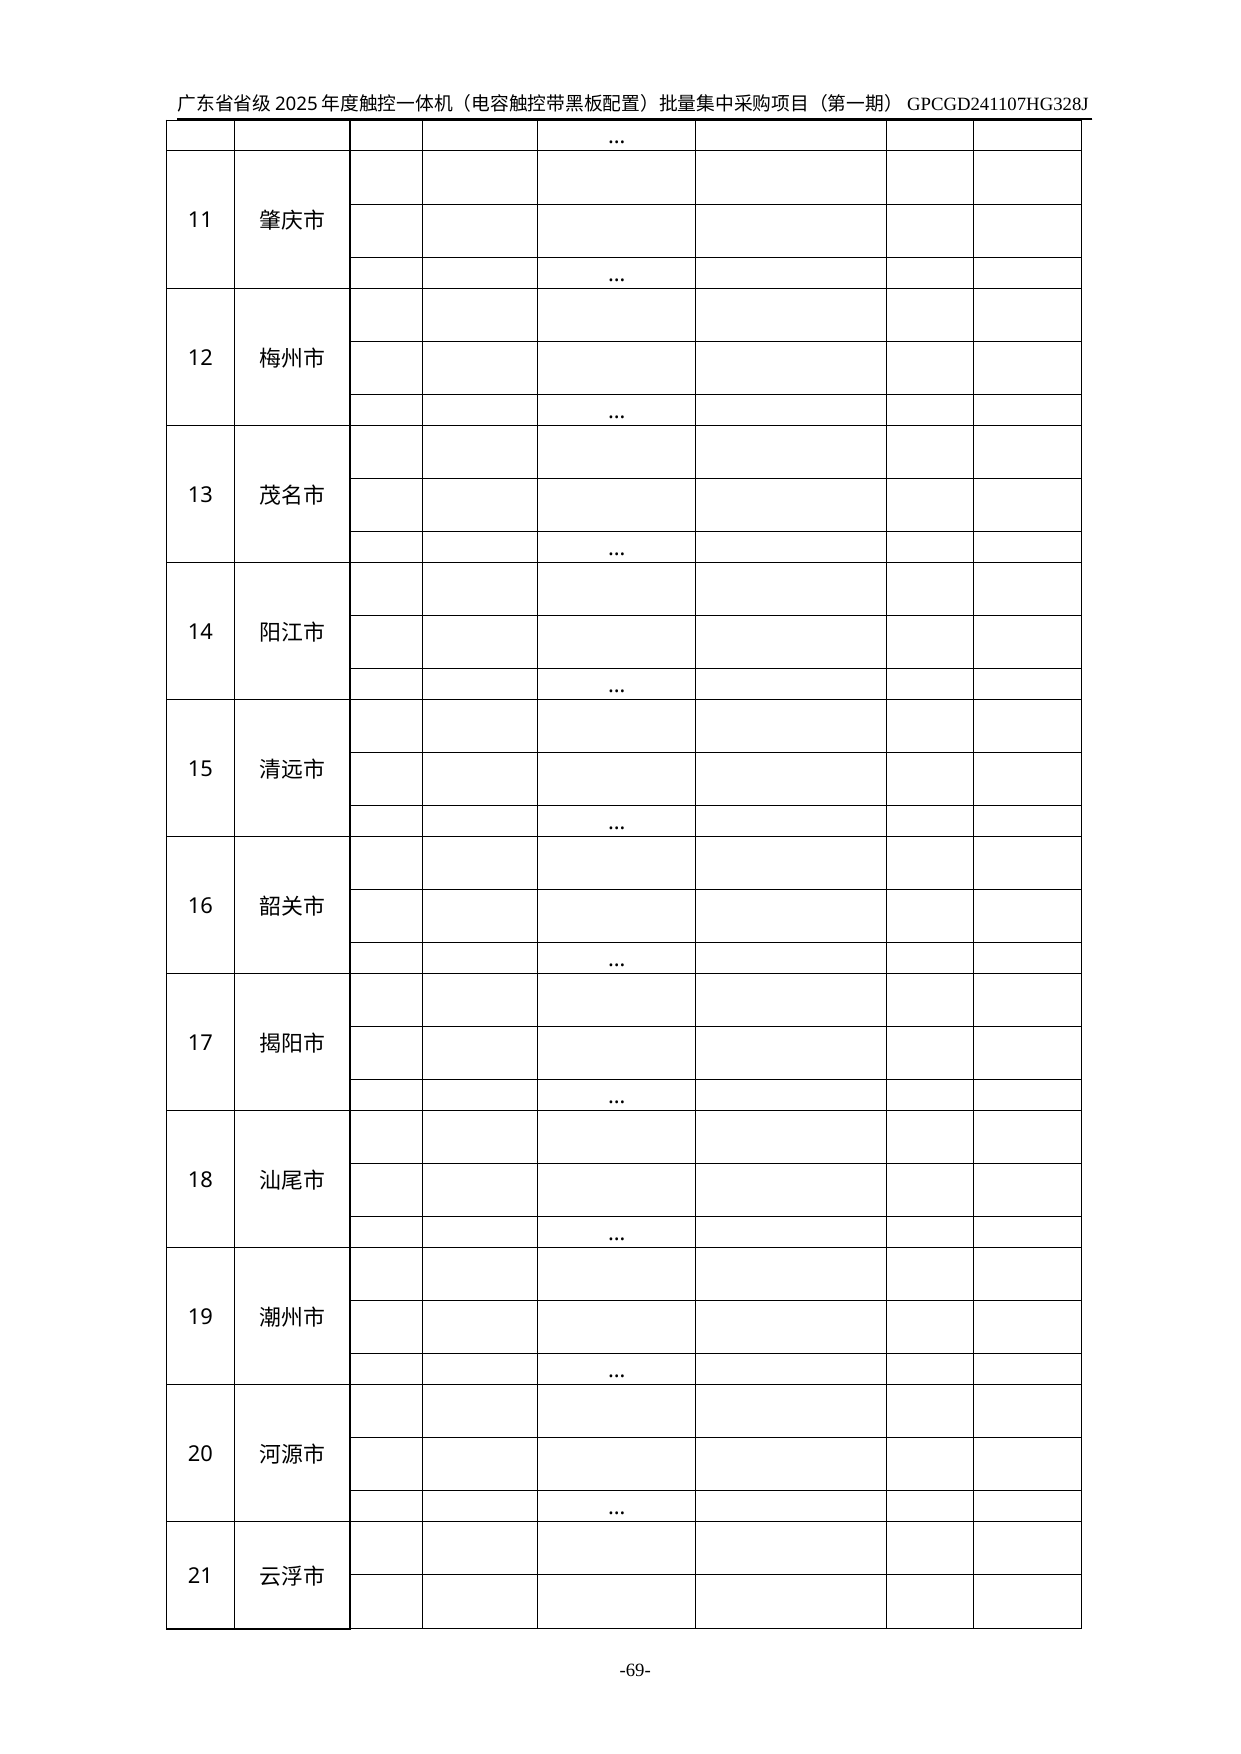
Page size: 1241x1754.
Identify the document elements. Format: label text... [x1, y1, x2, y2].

table_cell [538, 1248, 695, 1300]
table_cell [538, 426, 695, 478]
table_cell [696, 563, 886, 615]
table_cell [423, 1164, 537, 1216]
table_cell [538, 1575, 695, 1627]
table_cell [974, 479, 1081, 531]
table_cell [696, 1491, 886, 1521]
table_cell [351, 1164, 422, 1216]
table_cell [887, 563, 973, 615]
table_cell [423, 1301, 537, 1353]
table_cell [974, 669, 1081, 699]
table_cell [696, 1217, 886, 1247]
table_cell [974, 890, 1081, 942]
table_cell [974, 1575, 1081, 1627]
table_cell [974, 258, 1081, 287]
table_cell [696, 342, 886, 394]
table_cell [696, 121, 886, 150]
table_cell [974, 1385, 1081, 1437]
table_cell … [538, 532, 695, 562]
table_cell [351, 616, 422, 668]
table_cell [538, 1027, 695, 1079]
table_cell 阳江市 [235, 563, 349, 699]
table_cell [696, 151, 886, 203]
table_cell [696, 669, 886, 699]
table_cell … [538, 1217, 695, 1247]
table_cell [423, 890, 537, 942]
table_cell [538, 289, 695, 341]
table_cell [974, 1522, 1081, 1574]
table_cell [887, 289, 973, 341]
table_cell [974, 1248, 1081, 1300]
table_cell [887, 1164, 973, 1216]
table_cell [696, 1301, 886, 1353]
table_cell [974, 121, 1081, 150]
table_cell 河源市 [235, 1385, 349, 1521]
table_cell [887, 479, 973, 531]
table_cell [538, 479, 695, 531]
table_cell [974, 563, 1081, 615]
table_cell [696, 1575, 886, 1627]
table_cell [974, 837, 1081, 889]
table_cell [887, 258, 973, 287]
table_cell [423, 289, 537, 341]
table_cell [351, 289, 422, 341]
table_cell 汕尾市 [235, 1111, 349, 1247]
table_cell [423, 753, 537, 805]
table_cell [351, 1354, 422, 1384]
table_cell [696, 1027, 886, 1079]
table_cell [351, 342, 422, 394]
table_cell … [538, 1080, 695, 1110]
table_cell [887, 205, 973, 257]
table_cell [538, 616, 695, 668]
table_cell [974, 700, 1081, 752]
table_cell [423, 121, 537, 150]
table_cell [974, 974, 1081, 1026]
table_cell [538, 890, 695, 942]
table_cell [887, 700, 973, 752]
table_cell [351, 205, 422, 257]
table_cell [538, 563, 695, 615]
table_cell [974, 1301, 1081, 1353]
table_cell [887, 669, 973, 699]
table_cell [974, 1111, 1081, 1163]
table_cell [423, 1354, 537, 1384]
table_cell 15 [167, 700, 234, 836]
table_cell [538, 1164, 695, 1216]
table_cell [351, 1575, 422, 1627]
table_cell [351, 943, 422, 973]
table_cell [974, 342, 1081, 394]
table_cell [696, 753, 886, 805]
table_cell [696, 395, 886, 424]
table_cell [351, 806, 422, 836]
table_cell [423, 1522, 537, 1574]
table_cell [423, 669, 537, 699]
table_cell [887, 616, 973, 668]
table_cell [696, 837, 886, 889]
table_cell [351, 532, 422, 562]
table_cell 梅州市 [235, 289, 349, 424]
table_cell [538, 974, 695, 1026]
table_cell [423, 1027, 537, 1079]
table_cell [423, 563, 537, 615]
table_cell 11 [167, 151, 234, 287]
table_cell [887, 1217, 973, 1247]
table_cell 14 [167, 563, 234, 699]
table_cell [887, 1575, 973, 1627]
table_cell [538, 151, 695, 203]
table_cell [696, 1080, 886, 1110]
table_cell [538, 700, 695, 752]
table_cell [887, 342, 973, 394]
table_cell … [538, 258, 695, 287]
table_cell [423, 395, 537, 424]
table_cell 韶关市 [235, 837, 349, 973]
table_cell [423, 342, 537, 394]
table_cell [887, 1522, 973, 1574]
table_cell [696, 1248, 886, 1300]
table_cell [887, 1301, 973, 1353]
table_cell [974, 753, 1081, 805]
table_cell [974, 395, 1081, 424]
table_cell [423, 151, 537, 203]
table_cell [696, 974, 886, 1026]
table_cell [351, 1301, 422, 1353]
table_cell [423, 943, 537, 973]
table_cell 17 [167, 974, 234, 1110]
table_cell [974, 806, 1081, 836]
table_cell [423, 1438, 537, 1490]
table_cell [696, 1522, 886, 1574]
table_cell [423, 258, 537, 287]
table_cell [538, 1438, 695, 1490]
table_cell [696, 289, 886, 341]
table_cell [887, 1385, 973, 1437]
table_cell [974, 532, 1081, 562]
table_cell [887, 943, 973, 973]
table_cell [887, 1027, 973, 1079]
table_cell … [538, 121, 695, 150]
table_cell [887, 1248, 973, 1300]
table_cell [351, 837, 422, 889]
table_cell [696, 1354, 886, 1384]
table_cell [696, 700, 886, 752]
table_cell 18 [167, 1111, 234, 1247]
table_cell [974, 289, 1081, 341]
table_cell [974, 616, 1081, 668]
table_cell [351, 753, 422, 805]
table_cell [351, 1027, 422, 1079]
table_cell [351, 479, 422, 531]
table_cell [538, 342, 695, 394]
table_cell 揭阳市 [235, 974, 349, 1110]
table_cell [696, 943, 886, 973]
table_cell [423, 806, 537, 836]
table_cell 清远市 [235, 700, 349, 836]
table_cell … [538, 943, 695, 973]
table_cell [696, 806, 886, 836]
table_cell [351, 395, 422, 424]
table_cell [974, 1027, 1081, 1079]
table_cell [696, 426, 886, 478]
table_cell [974, 1080, 1081, 1110]
table_cell [696, 532, 886, 562]
table_cell 19 [167, 1248, 234, 1384]
table_cell [887, 532, 973, 562]
table_cell [887, 890, 973, 942]
table_cell [887, 1354, 973, 1384]
table_cell [351, 1438, 422, 1490]
table_cell [887, 837, 973, 889]
table_cell … [538, 669, 695, 699]
table_cell [423, 426, 537, 478]
table_cell [423, 1111, 537, 1163]
table_cell [351, 669, 422, 699]
table_cell [887, 753, 973, 805]
table_cell [351, 700, 422, 752]
table_cell [538, 1385, 695, 1437]
table_cell [538, 1301, 695, 1353]
table_cell [351, 121, 422, 150]
table_cell [538, 1111, 695, 1163]
table_cell … [538, 1354, 695, 1384]
table_cell [423, 1491, 537, 1521]
table_cell [974, 151, 1081, 203]
table_cell 13 [167, 426, 234, 562]
table_cell 21 [167, 1522, 234, 1627]
table_cell 潮州市 [235, 1248, 349, 1384]
table_cell [423, 205, 537, 257]
table_cell [423, 700, 537, 752]
table_cell [351, 974, 422, 1026]
table_cell [887, 1491, 973, 1521]
table_cell 20 [167, 1385, 234, 1521]
table_cell [423, 532, 537, 562]
table_cell [423, 974, 537, 1026]
table_cell [887, 1111, 973, 1163]
table_cell [351, 1491, 422, 1521]
table_cell [538, 837, 695, 889]
table_cell [423, 1248, 537, 1300]
table_cell … [538, 395, 695, 424]
table_cell [538, 205, 695, 257]
table_cell … [538, 1491, 695, 1521]
table_cell 云浮市 [235, 1522, 349, 1627]
table_cell [974, 1164, 1081, 1216]
table_cell [887, 151, 973, 203]
table_cell 12 [167, 289, 234, 424]
table_cell [423, 616, 537, 668]
table_cell [351, 563, 422, 615]
table_cell [887, 1438, 973, 1490]
table_cell [351, 1248, 422, 1300]
table_cell [351, 890, 422, 942]
table_cell [887, 1080, 973, 1110]
table_cell [696, 1111, 886, 1163]
table_cell [887, 426, 973, 478]
table_cell [696, 1438, 886, 1490]
table_cell [351, 1385, 422, 1437]
table_cell [974, 1438, 1081, 1490]
table_cell [974, 205, 1081, 257]
table_cell [696, 258, 886, 287]
table_cell [538, 1522, 695, 1574]
table_cell [974, 1491, 1081, 1521]
table_cell 肇庆市 [235, 151, 349, 287]
table_cell [351, 426, 422, 478]
table_cell [887, 974, 973, 1026]
table_cell [696, 1385, 886, 1437]
table_cell 16 [167, 837, 234, 973]
table_cell [887, 395, 973, 424]
table_cell [351, 151, 422, 203]
table_cell [887, 121, 973, 150]
table_cell [887, 806, 973, 836]
table_cell [351, 258, 422, 287]
table_cell [423, 1575, 537, 1627]
table_cell [974, 943, 1081, 973]
table_cell [696, 616, 886, 668]
table_cell [974, 1217, 1081, 1247]
table_cell [696, 479, 886, 531]
table_cell [423, 1385, 537, 1437]
table_cell [351, 1217, 422, 1247]
table_cell [351, 1080, 422, 1110]
table_cell [351, 1111, 422, 1163]
table_cell [696, 205, 886, 257]
table_cell 茂名市 [235, 426, 349, 562]
table_cell [696, 890, 886, 942]
table_cell [974, 1354, 1081, 1384]
table_cell [423, 837, 537, 889]
table_cell … [538, 806, 695, 836]
table_cell [423, 1217, 537, 1247]
table_cell [351, 1522, 422, 1574]
table_cell [538, 753, 695, 805]
table_cell [974, 426, 1081, 478]
table_cell [696, 1164, 886, 1216]
table_cell [423, 479, 537, 531]
table_cell [423, 1080, 537, 1110]
